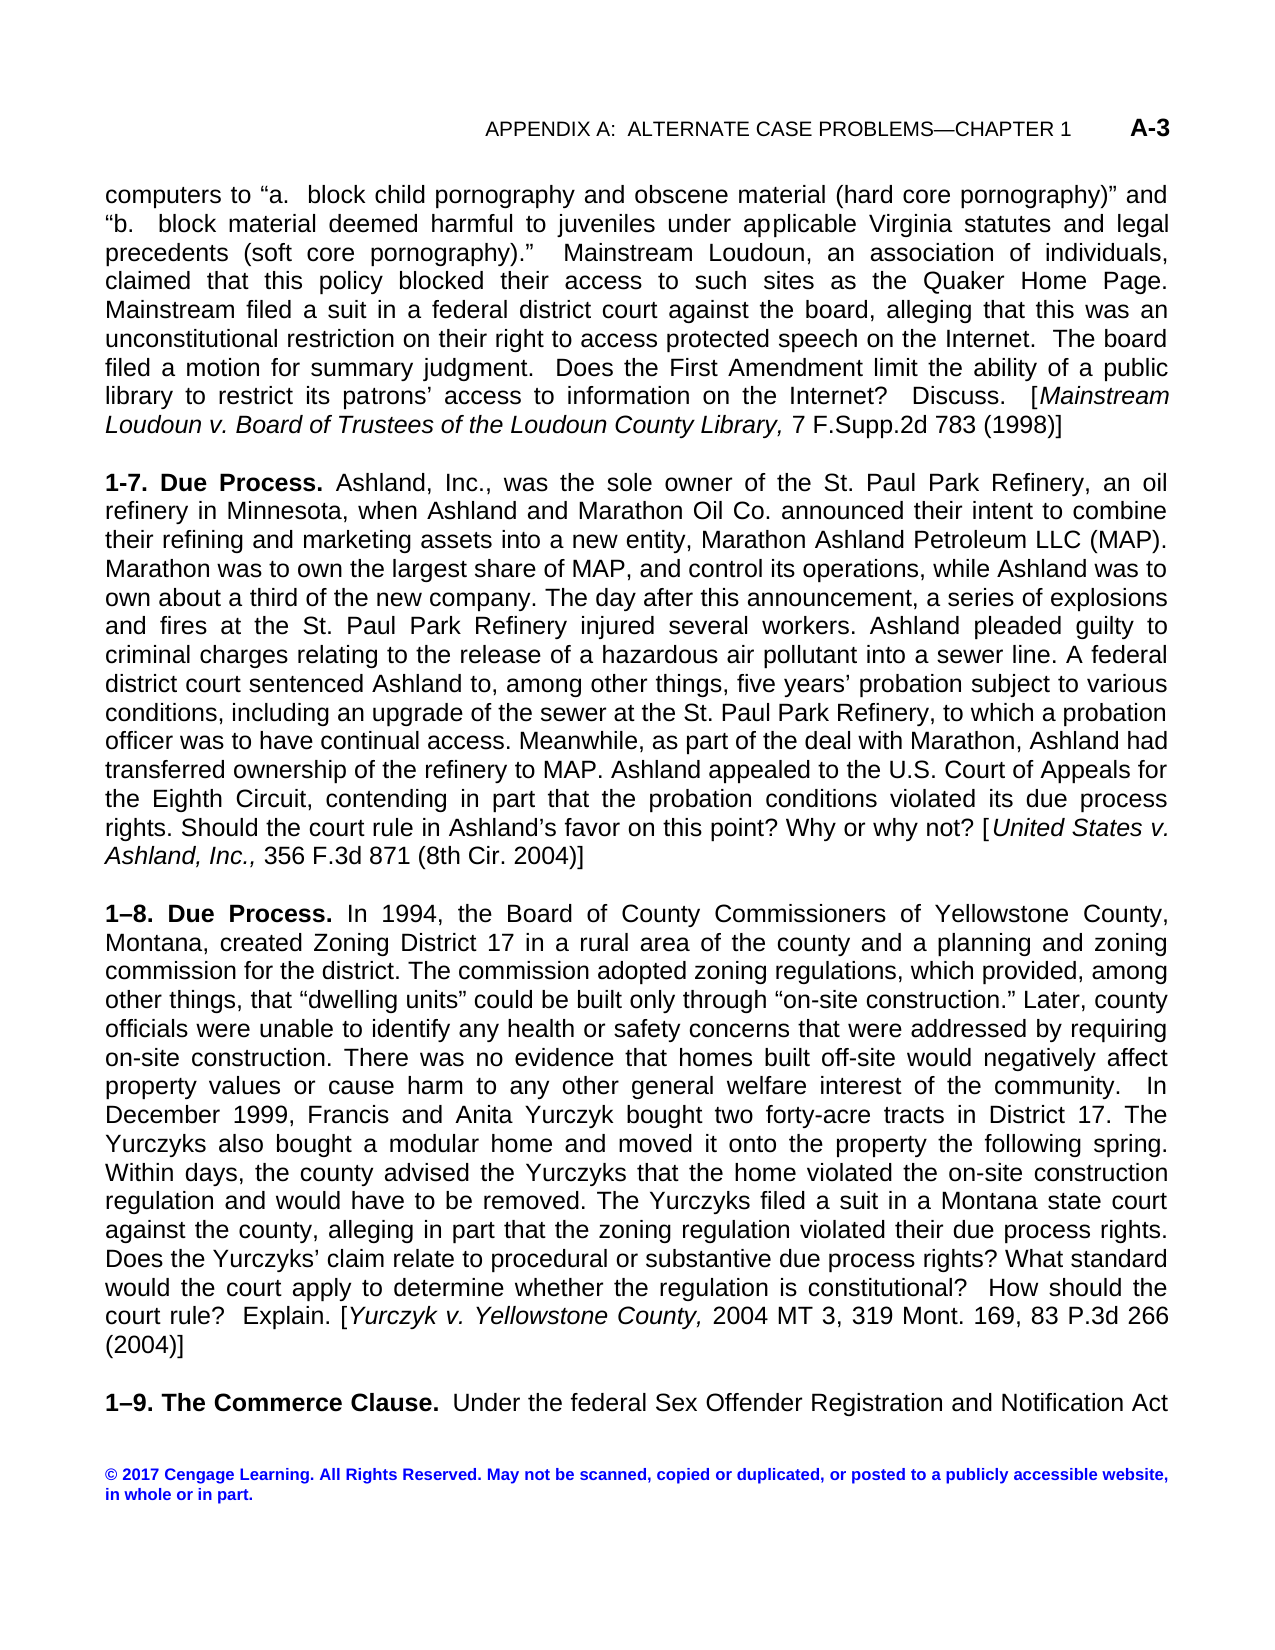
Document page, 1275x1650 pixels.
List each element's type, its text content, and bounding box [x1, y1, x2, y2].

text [105, 1387, 1170, 1416]
text 1-7. Due Process. Ashland, Inc., was the sole owner of the St. Paul Park Refinery, an oil refinery in Minnesota, when Ashland and Marathon Oil Co. announced their intent to combine their refining and marketing assets into a new entity, Marathon Ashland Petroleum LLC (MAP). Marathon was to own the largest share of MAP, and control its operations, while Ashland was to own about a third of the new company. The day after this announcement, a series of explosions and fires at the St. Paul Park Refinery injured several workers. Ashland pleaded guilty to criminal charges relating to the release of a hazardous air pollutant into a sewer line. A federal district court sentenced Ashland to, among other things, five years’ probation subject to various conditions, including an upgrade of the sewer at the St. Paul Park Refinery, to which a probation officer was to have continual access. Meanwhile, as part of the deal with Marathon, Ashland had transferred ownership of the refinery to MAP. Ashland appealed to the U.S. Court of Appeals for the Eighth Circuit, contending in part that the probation conditions violated its due process rights. Should the court rule in Ashland’s favor on this point? Why or why not? [United States v. Ashland, Inc., 356 F.3d 871 (8th Cir. 2004)] [105, 467, 1170, 870]
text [105, 180, 1170, 439]
text 1–8. Due Process. In 1994, the Board of County Commissioners of Yellowstone County, Montana, created Zoning District 17 in a rural area of the county and a planning and zoning commission for the district. The commission adopted zoning regulations, which provided, among other things, that “dwelling units” could be built only through “on-site construction.” Later, county officials were unable to identify any health or safety concerns that were addressed by requiring on-site construction. There was no evidence that homes built off-site would negatively affect property values or cause harm to any other general welfare interest of the community. In December 1999, Francis and Anita Yurczyk bought two forty-acre tracts in District 17. The Yurczyks also bought a modular home and moved it onto the property the following spring. Within days, the county advised the Yurczyks that the home violated the on-site construction regulation and would have to be removed. The Yurczyks filed a suit in a Montana state court against the county, alleging in part that the zoning regulation violated their due process rights. Does the Yurczyks’ claim relate to procedural or substantive due process rights? What standard would the court apply to determine whether the regulation is constitutional? How should the court rule? Explain. [Yurczyk v. Yellowstone County, 2004 MT 3, 319 Mont. 169, 83 P.3d 266 (2004)] [105, 899, 1170, 1359]
